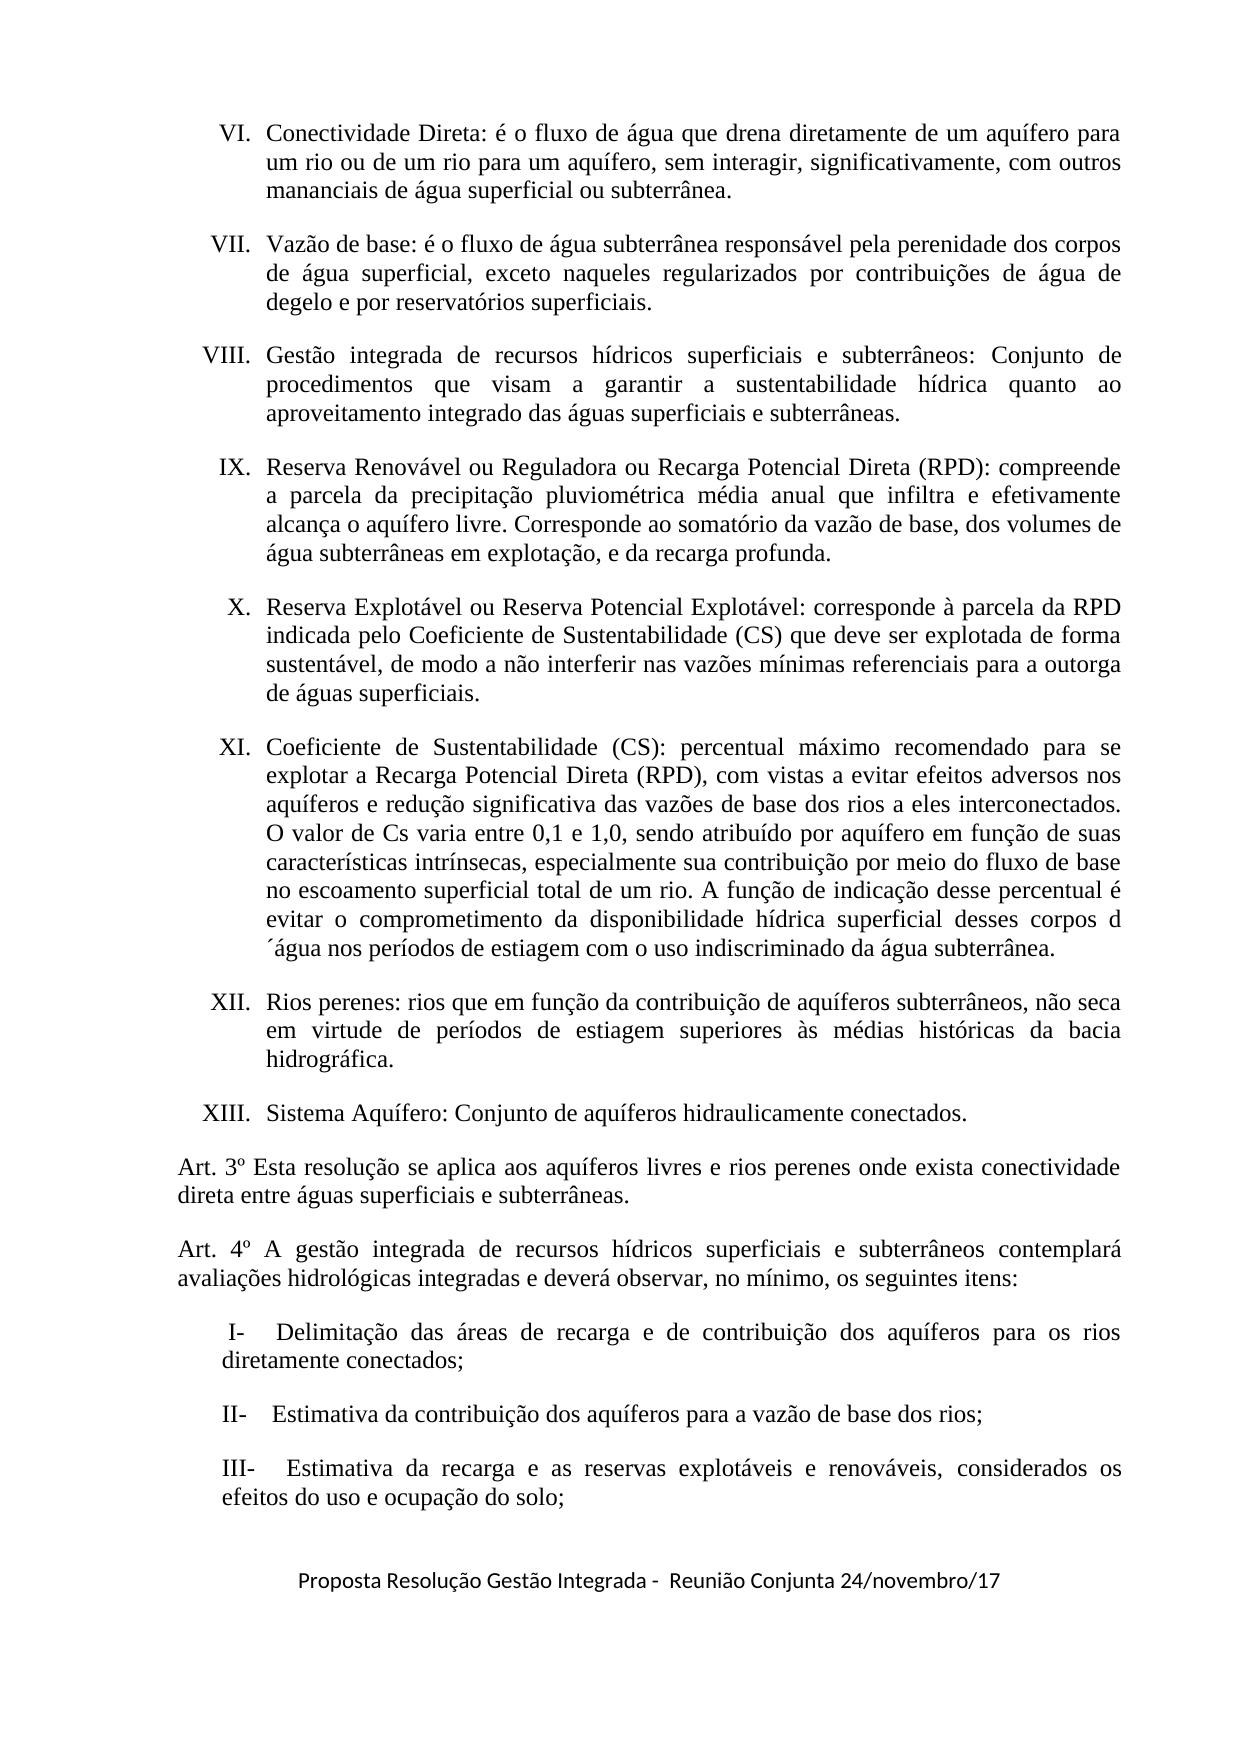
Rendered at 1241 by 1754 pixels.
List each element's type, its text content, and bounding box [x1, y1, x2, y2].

list Sistema Aquífero: Conjunto de aquíferos hidraulicamente conectados. [251, 1098, 1122, 1127]
list Coeficiente de Sustentabilidade (CS): percentual máximo recomendado para se explotar a Recarga Potencial Direta (RPD), com vistas a evitar efeitos adversos nos aquíferos e redução significativa das vazões de base dos rios a eles interconectados. O valor de Cs varia entre 0,1 e 1,0, sendo atribuído por aquífero em função de suas características intrínsecas, especialmente sua contribuição por meio do fluxo de base no escoamento superficial total de um rio. A função de indicação desse percentual é evitar o comprometimento da disponibilidade hídrica superficial desses corpos d´água nos períodos de estiagem com o uso indiscriminado da água subterrânea. [251, 732, 1122, 962]
list Reserva Renovável ou Reguladora ou Recarga Potencial Direta (RPD): compreende a parcela da precipitação pluviométrica média anual que infiltra e efetivamente alcança o aquífero livre. Corresponde ao somatório da vazão de base, dos volumes de água subterrâneas em explotação, e da recarga profunda. [251, 452, 1122, 567]
list Conectividade Direta: é o fluxo de água que drena diretamente de um aquífero para um rio ou de um rio para um aquífero, sem interagir, significativamente, com outros mananciais de água superficial ou subterrânea. [251, 118, 1122, 204]
list Reserva Explotável ou Reserva Potencial Explotável: corresponde à parcela da RPD indicada pelo Coeficiente de Sustentabilidade (CS) que deve ser explotada de forma sustentável, de modo a não interferir nas vazões mínimas referenciais para a outorga de águas superficiais. [251, 592, 1122, 707]
list Vazão de base: é o fluxo de água subterrânea responsável pela perenidade dos corpos de água superficial, exceto naqueles regularizados por contribuições de água de degelo e por reservatórios superficiais. [251, 229, 1122, 316]
list II- Estimativa da contribuição dos aquíferos para a vazão de base dos rios; [222, 1399, 1122, 1428]
text Art. 3º Esta resolução se aplica aos aquíferos livres e rios perenes onde exista conectividade direta entre águas superficiais e subterrâneas. [177, 1152, 1122, 1209]
text Art. 4º A gestão integrada de recursos hídricos superficiais e subterrâneos contemplará avaliações hidrológicas integradas e deverá observar, no mínimo, os seguintes itens: [177, 1234, 1122, 1292]
list Rios perenes: rios que em função da contribuição de aquíferos subterrâneos, não seca em virtude de períodos de estiagem superiores às médias históricas da bacia hidrográfica. [251, 987, 1122, 1073]
list Gestão integrada de recursos hídricos superficiais e subterrâneos: Conjunto de procedimentos que visam a garantir a sustentabilidade hídrica quanto ao aproveitamento integrado das águas superficiais e subterrâneas. [251, 341, 1122, 427]
list I- Delimitação das áreas de recarga e de contribuição dos aquíferos para os rios diretamente conectados; [222, 1317, 1122, 1374]
list III- Estimativa da recarga e as reservas explotáveis e renováveis, considerados os efeitos do uso e ocupação do solo; [222, 1453, 1122, 1511]
